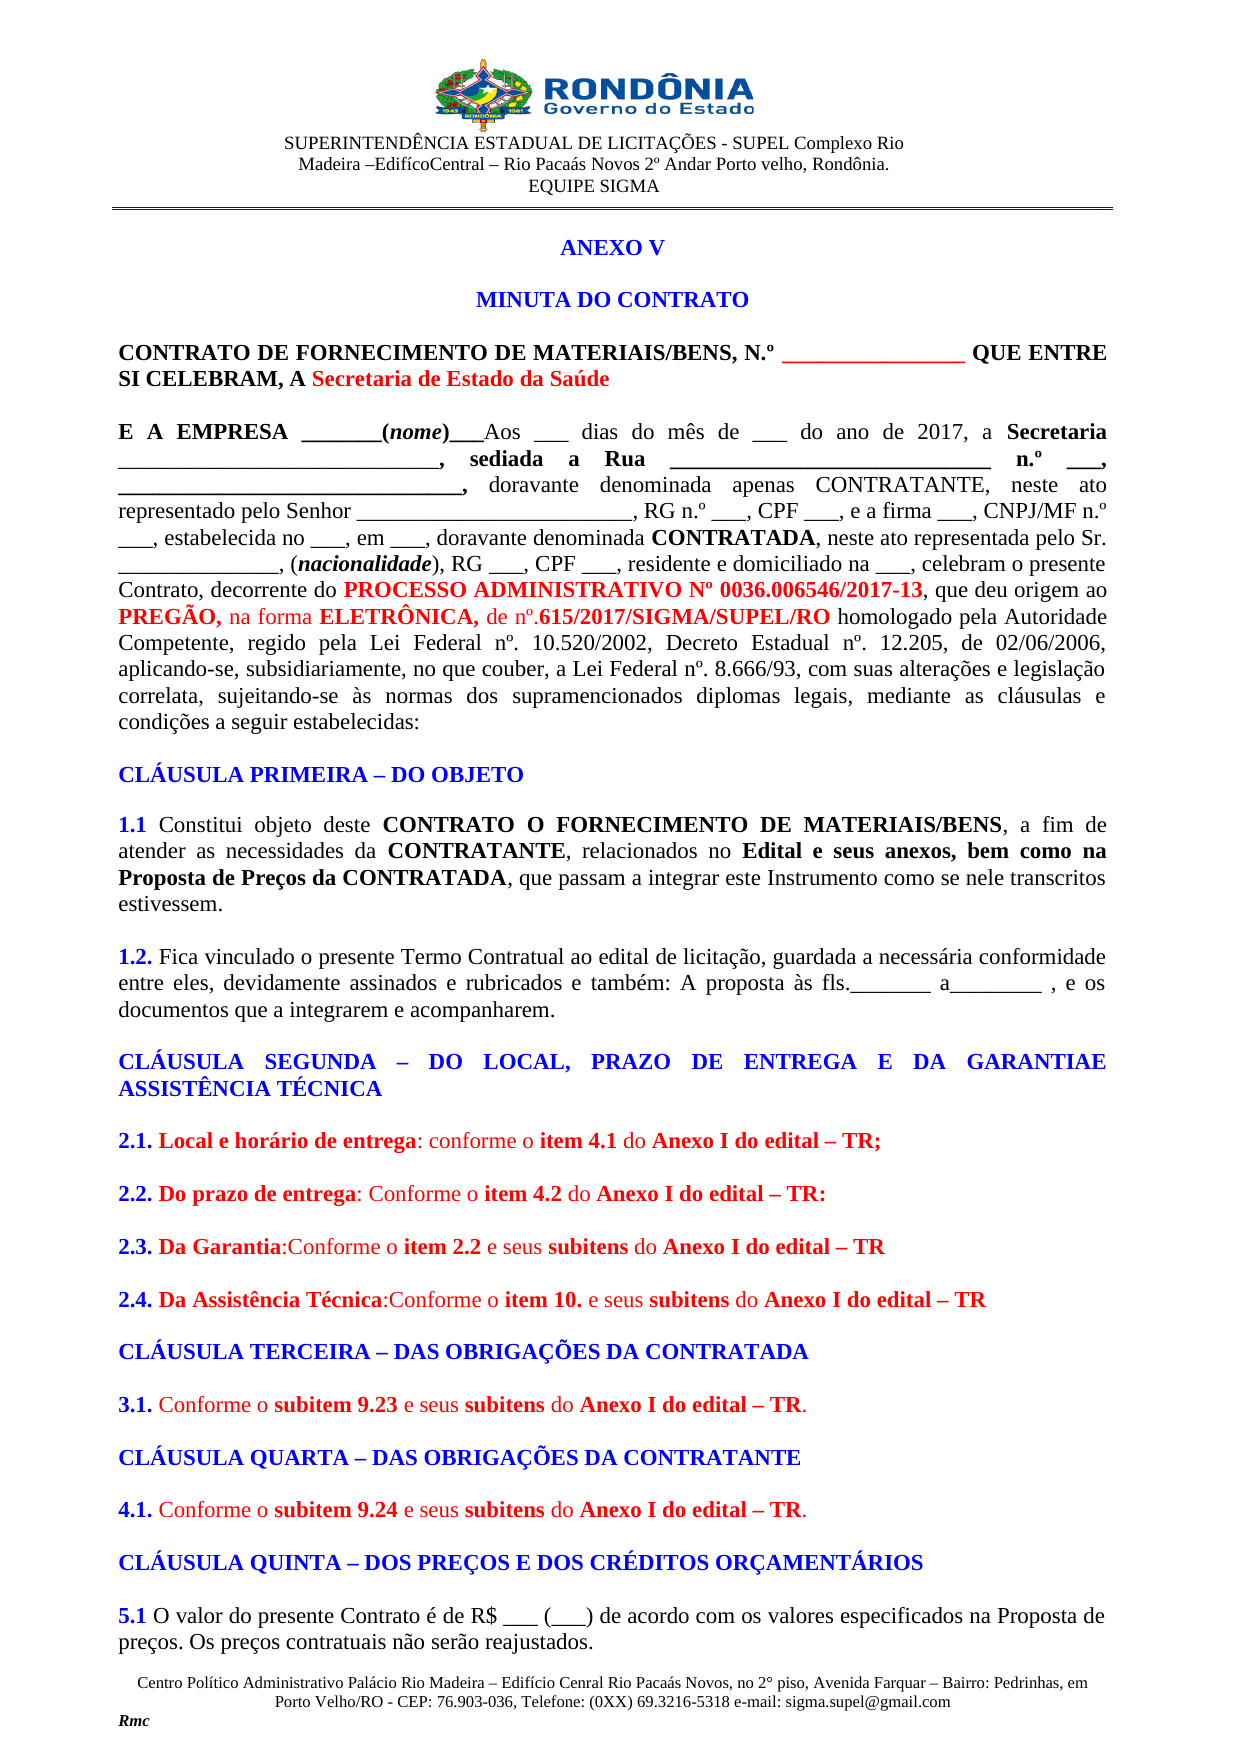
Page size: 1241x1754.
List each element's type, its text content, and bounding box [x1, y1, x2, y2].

text 3.1. Conforme o subitem 9.23 e seus subitens do Anexo I do edital – TR. [118, 1391, 1107, 1417]
text 2.4. Da Assistência Técnica:Conforme o item 10. e seus subitens do Anexo I do edital – TR [118, 1286, 1107, 1312]
text CONTRATO DE FORNECIMENTO DE MATERIAIS/BENS, N.º ________________ QUE ENTRE SI CELEBRAM, A Secretaria de Estado da Saúde [118, 339, 1107, 392]
text CLÁUSULA SEGUNDA – DO LOCAL, PRAZO DE ENTREGA E DA GARANTIAE ASSISTÊNCIA TÉCNICA [118, 1048, 1107, 1101]
text CLÁUSULA QUARTA – DAS OBRIGAÇÕES DA CONTRATANTE [118, 1444, 1107, 1470]
text 1.2. Fica vinculado o presente Termo Contratual ao edital de licitação, guardada a necessária conformidade entre eles, devidamente assinados e rubricados e também: A proposta às fls._______ a________ , e os documentos que a integrarem e acompanharem. [118, 943, 1107, 1022]
text 1.1 Constitui objeto deste CONTRATO O FORNECIMENTO DE MATERIAIS/BENS, a fim de atender as necessidades da CONTRATANTE, relacionados no Edital e seus anexos, bem como na Proposta de Preços da CONTRATADA, que passam a integrar este Instrumento como se nele transcritos estivessem. [118, 811, 1107, 917]
text CLÁUSULA QUINTA – DOS PREÇOS E DOS CRÉDITOS ORÇAMENTÁRIOS [118, 1549, 1107, 1576]
text 4.1. Conforme o subitem 9.24 e seus subitens do Anexo I do edital – TR. [118, 1496, 1107, 1523]
subtitle MINUTA DO CONTRATO [118, 286, 1107, 313]
text 2.1. Local e horário de entrega: conforme o item 4.1 do Anexo I do edital – TR; [118, 1127, 1107, 1154]
text 2.3. Da Garantia:Conforme o item 2.2 e seus subitens do Anexo I do edital – TR [118, 1233, 1107, 1259]
text 5.1 O valor do presente Contrato é de R$ ___ (___) de acordo com os valores especificados na Proposta de preços. Os preços contratuais não serão reajustados. [118, 1602, 1107, 1654]
subtitle ANEXO V [118, 234, 1107, 260]
text 2.2. Do prazo de entrega: Conforme o item 4.2 do Anexo I do edital – TR: [118, 1180, 1125, 1207]
picture [434, 59, 754, 132]
text CLÁUSULA TERCEIRA – DAS OBRIGAÇÕES DA CONTRATADA [118, 1338, 1107, 1365]
subtitle CLÁUSULA PRIMEIRA – DO OBJETO [118, 761, 1107, 787]
text E A EMPRESA _______(nome)___Aos ___ dias do mês de ___ do ano de 2017, a Secretaria ____________________________, sediada a Rua ____________________________ n.º ___, ______________________________, doravante denominada apenas CONTRATANTE, neste ato representado pelo Senhor ________________________, RG n.º ___, CPF ___, e a firma ___, CNPJ/MF n.º ___, estabelecida no ___, em ___, doravante denominada CONTRATADA, neste ato representada pelo Sr. ______________, (nacionalidade), RG ___, CPF ___, residente e domiciliado na ___, celebram o presente Contrato, decorrente do PROCESSO ADMINISTRATIVO Nº 0036.006546/2017-13, que deu origem ao PREGÃO, na forma ELETRÔNICA, de nº.615/2017/SIGMA/SUPEL/RO homologado pela Autoridade Competente, regido pela Lei Federal nº. 10.520/2002, Decreto Estadual nº. 12.205, de 02/06/2006, aplicando-se, subsidiariamente, no que couber, a Lei Federal nº. 8.666/93, com suas alterações e legislação correlata, sujeitando-se às normas dos supramencionados diplomas legais, mediante as cláusulas e condições a seguir estabelecidas: [118, 418, 1107, 734]
